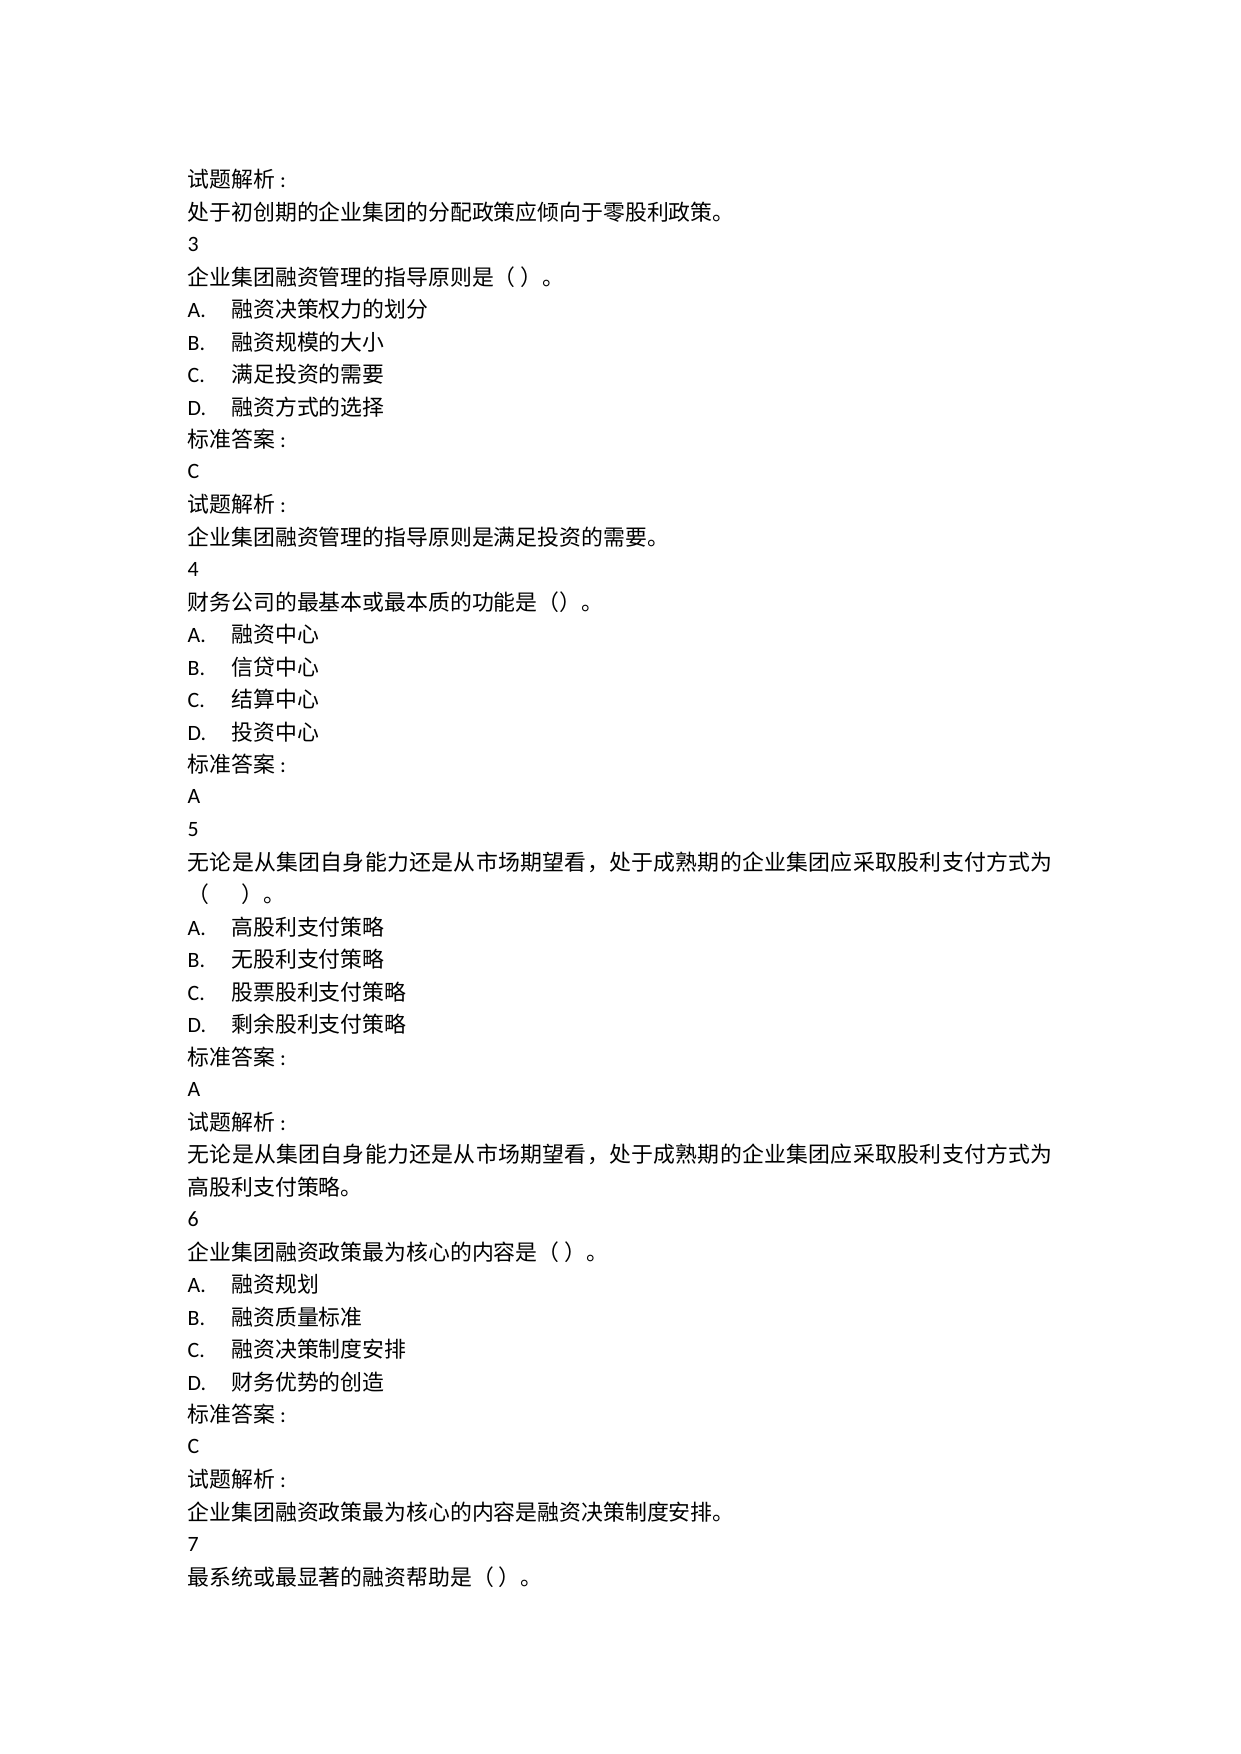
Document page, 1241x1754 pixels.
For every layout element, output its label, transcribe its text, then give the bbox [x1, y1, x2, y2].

text 4 [187, 552, 1053, 584]
text 企业集团融资政策最为核心的内容是融资决策制度安排。 [187, 1494, 1053, 1527]
text 6 [187, 1202, 1053, 1234]
text 3 [187, 227, 1053, 259]
text 标准答案 : [187, 747, 1053, 779]
text D. 剩余股利支付策略 [187, 1007, 1053, 1039]
text 试题解析 : [187, 487, 1053, 519]
text 无论是从集团自身能力还是从市场期望看，处于成熟期的企业集团应采取股利支付方式为（ ）。 [187, 844, 1053, 909]
text 5 [187, 812, 1053, 844]
text C [187, 454, 1053, 487]
text 试题解析 : [187, 1104, 1053, 1137]
text B. 融资规模的大小 [187, 324, 1053, 357]
text A. 融资规划 [187, 1267, 1053, 1299]
text 7 [187, 1527, 1053, 1559]
text C. 满足投资的需要 [187, 357, 1053, 389]
text 企业集团融资政策最为核心的内容是（ ）。 [187, 1234, 1053, 1267]
text A. 融资决策权力的划分 [187, 292, 1053, 324]
text 无论是从集团自身能力还是从市场期望看，处于成熟期的企业集团应采取股利支付方式为高股利支付策略。 [187, 1137, 1053, 1202]
text 财务公司的最基本或最本质的功能是（）。 [187, 584, 1053, 617]
text A [187, 779, 1053, 812]
text 标准答案 : [187, 1039, 1053, 1072]
text B. 无股利支付策略 [187, 942, 1053, 974]
text B. 融资质量标准 [187, 1299, 1053, 1332]
text C [187, 1429, 1053, 1462]
text C. 融资决策制度安排 [187, 1332, 1053, 1364]
text C. 股票股利支付策略 [187, 974, 1053, 1007]
text A [187, 1072, 1053, 1104]
text D. 投资中心 [187, 714, 1053, 747]
text A. 融资中心 [187, 617, 1053, 649]
text 标准答案 : [187, 422, 1053, 454]
text 企业集团融资管理的指导原则是满足投资的需要。 [187, 519, 1053, 552]
text A. 高股利支付策略 [187, 909, 1053, 942]
text 企业集团融资管理的指导原则是（ ）。 [187, 259, 1053, 292]
text 最系统或最显著的融资帮助是（ ）。 [187, 1559, 1053, 1592]
text 标准答案 : [187, 1397, 1053, 1429]
text D. 融资方式的选择 [187, 389, 1053, 422]
text 处于初创期的企业集团的分配政策应倾向于零股利政策。 [187, 194, 1053, 227]
text 试题解析 : [187, 1462, 1053, 1494]
text C. 结算中心 [187, 682, 1053, 714]
text 试题解析 : [187, 162, 1053, 194]
text D. 财务优势的创造 [187, 1364, 1053, 1397]
text B. 信贷中心 [187, 649, 1053, 682]
